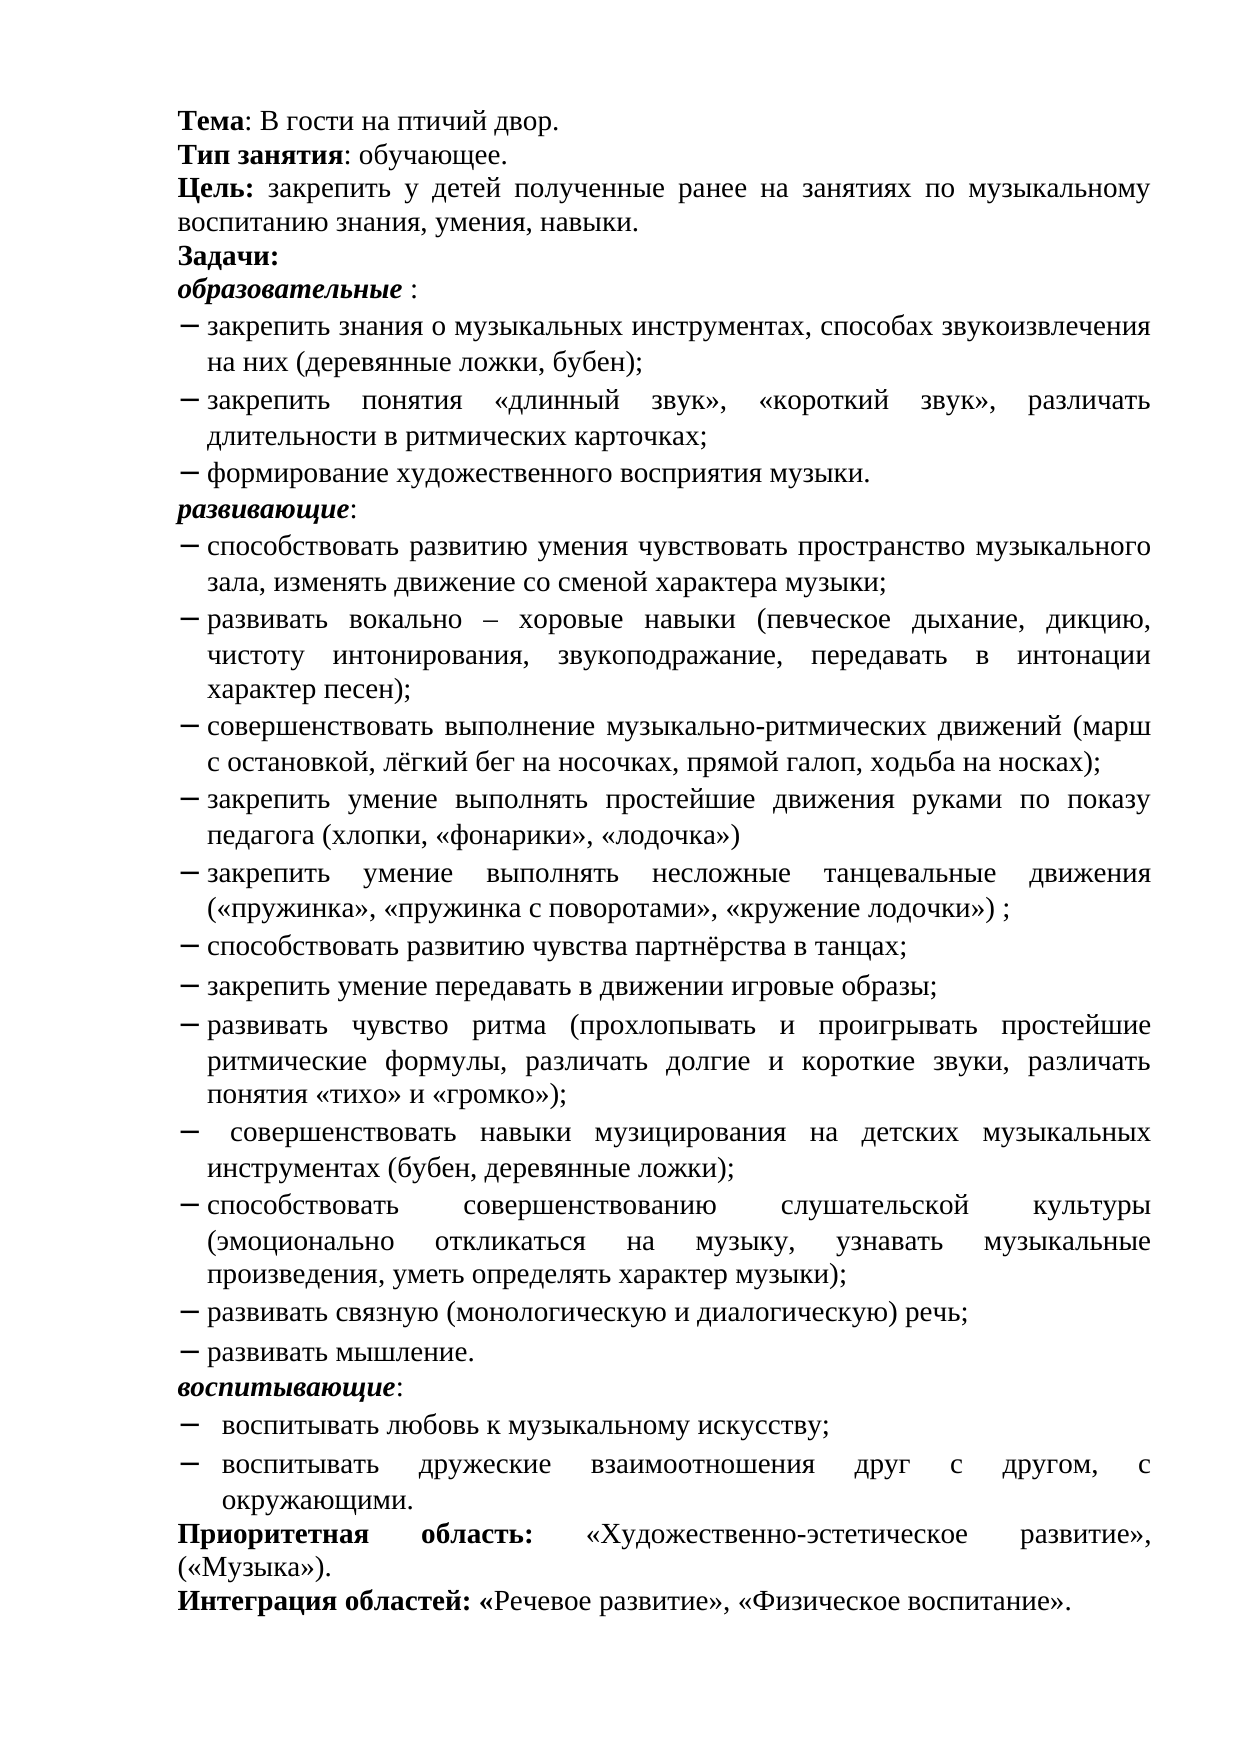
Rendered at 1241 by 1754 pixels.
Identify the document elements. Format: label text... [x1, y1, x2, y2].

text Интеграция областей: «Речевое развитие», «Физическое воспитание». [177, 1583, 1152, 1617]
list совершенствовать навыки музицирования на детских музыкальных инструментах (бубен, деревянные ложки); [177, 1110, 1152, 1183]
list совершенствовать выполнение музыкально-ритмических движений (марш с остановкой, лёгкий бег на носочках, прямой галоп, ходьба на носках); [177, 704, 1152, 778]
list развивать мышление. [177, 1330, 1152, 1369]
list закрепить умение выполнять несложные танцевальные движения («пружинка», «пружинка с поворотами», «кружение лодочки») ; [177, 851, 1152, 924]
text Приоритетная область: «Художественно-эстетическое развитие», («Музыка»). [177, 1516, 1152, 1583]
list воспитывать любовь к музыкальному искусству; [177, 1403, 1152, 1443]
list способствовать развитию умения чувствовать пространство музыкального зала, изменять движение со сменой характера музыки; [177, 524, 1152, 598]
list закрепить понятия «длинный звук», «короткий звук», различать длительности в ритмических карточках; [177, 378, 1152, 451]
list закрепить знания о музыкальных инструментах, способах звукоизвлечения на них (деревянные ложки, бубен); [177, 305, 1152, 378]
text Цель: закрепить у детей полученные ранее на занятиях по музыкальному воспитанию знания, умения, навыки. [177, 171, 1152, 238]
text Тип занятия: обучающее. [177, 137, 1152, 171]
list формирование художественного восприятия музыки. [177, 451, 1152, 491]
text образовательные : [177, 271, 1152, 305]
list закрепить умение выполнять простейшие движения руками по показу педагога (хлопки, «фонарики», «лодочка») [177, 778, 1152, 851]
list развивать вокально – хоровые навыки (певческое дыхание, дикцию, чистоту интонирования, звукоподражание, передавать в интонации характер песен); [177, 598, 1152, 704]
list способствовать совершенствованию слушательской культуры (эмоционально откликаться на музыку, узнавать музыкальные произведения, уметь определять характер музыки); [177, 1183, 1152, 1290]
list воспитывать дружеские взаимоотношения друг с другом, с окружающими. [177, 1443, 1152, 1516]
text воспитывающие: [177, 1369, 1152, 1403]
list способствовать развитию чувства партнёрства в танцах; [177, 924, 1152, 964]
list развивать связную (монологическую и диалогическую) речь; [177, 1290, 1152, 1330]
text Тема: В гости на птичий двор. [177, 103, 1152, 137]
text Задачи: [177, 238, 1152, 271]
list закрепить умение передавать в движении игровые образы; [177, 964, 1152, 1003]
text развивающие: [177, 491, 1152, 524]
list развивать чувство ритма (прохлопывать и проигрывать простейшие ритмические формулы, различать долгие и короткие звуки, различать понятия «тихо» и «громко»); [177, 1003, 1152, 1110]
